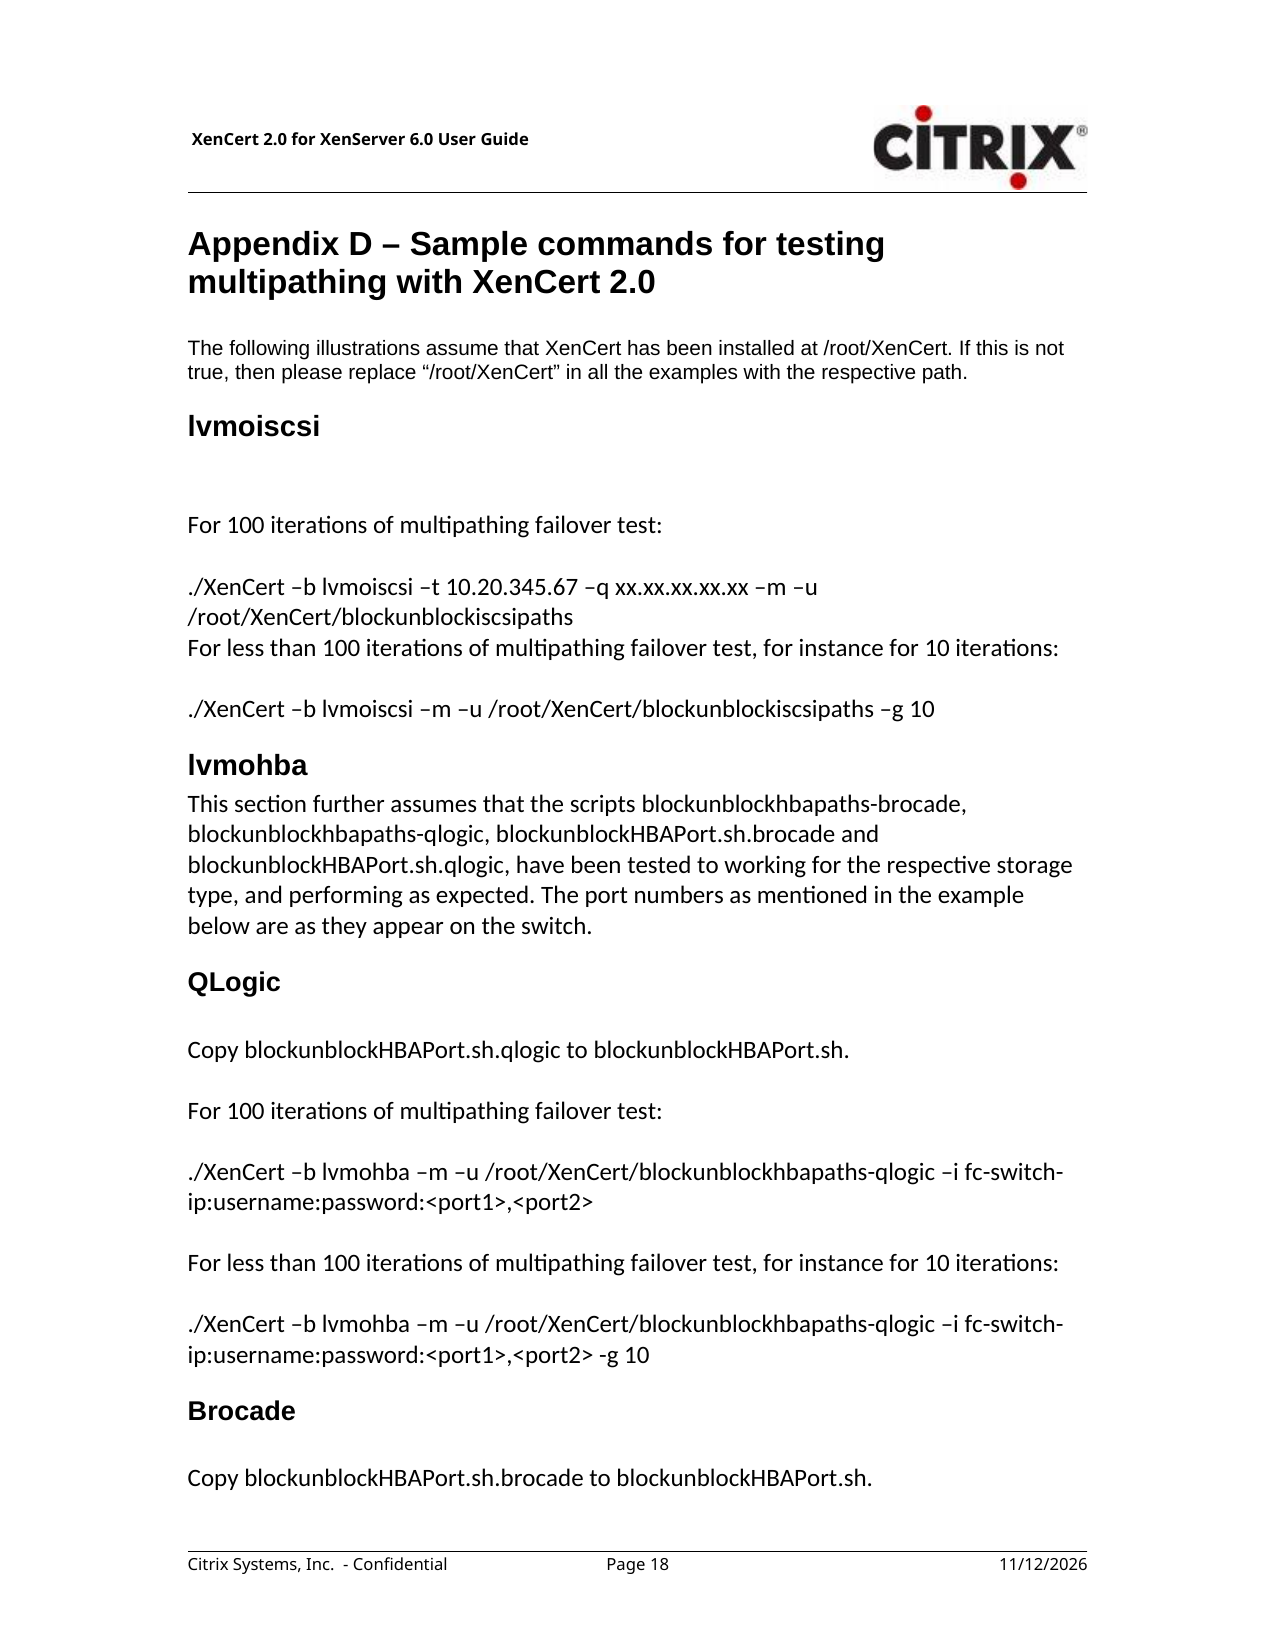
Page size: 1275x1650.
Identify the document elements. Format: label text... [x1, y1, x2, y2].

text ./XenCert –b lvmoiscsi –m –u /root/XenCert/blockunblockiscsipaths –g 10 [187, 693, 1087, 723]
text For less than 100 iterations of multipathing failover test, for instance for 10 iterations: [187, 1247, 1087, 1278]
text This section further assumes that the scripts blockunblockhbapaths-brocade, blockunblockhbapaths-qlogic, blockunblockHBAPort.sh.brocade and blockunblockHBAPort.sh.qlogic, have been tested to working for the respective storage type, and performing as expected. The port numbers as mentioned in the example below are as they appear on the switch. [187, 788, 1087, 941]
text The following illustrations assume that XenCert has been installed at /root/XenCert. If this is not true, then please replace “/root/XenCert” in all the examples with the respective path. [187, 336, 1087, 384]
picture [873, 105, 1088, 190]
subtitle QLogic [187, 966, 1087, 997]
subtitle lvmoiscsi [187, 409, 1087, 442]
text For 100 iterations of multipathing failover test: [187, 510, 1087, 540]
text ./XenCert –b lvmohba –m –u /root/XenCert/blockunblockhbapaths-qlogic –i fc-switch-ip:username:password:<port1>,<port2> -g 10 [187, 1308, 1087, 1369]
subtitle lvmohba [187, 748, 1087, 782]
text For 100 iterations of multipathing failover test: [187, 1095, 1087, 1125]
text For less than 100 iterations of multipathing failover test, for instance for 10 iterations: [187, 632, 1087, 662]
subtitle Brocade [187, 1394, 1087, 1426]
subtitle Appendix D – Sample commands for testing multipathing with XenCert 2.0 [187, 224, 1087, 301]
text ./XenCert –b lvmoiscsi –t 10.20.345.67 –q xx.xx.xx.xx.xx –m –u /root/XenCert/blockunblockiscsipaths [187, 571, 1087, 632]
text Copy blockunblockHBAPort.sh.brocade to blockunblockHBAPort.sh. [187, 1462, 1087, 1493]
text ./XenCert –b lvmohba –m –u /root/XenCert/blockunblockhbapaths-qlogic –i fc-switch-ip:username:password:<port1>,<port2> [187, 1156, 1087, 1217]
text Copy blockunblockHBAPort.sh.qlogic to blockunblockHBAPort.sh. [187, 1034, 1087, 1064]
